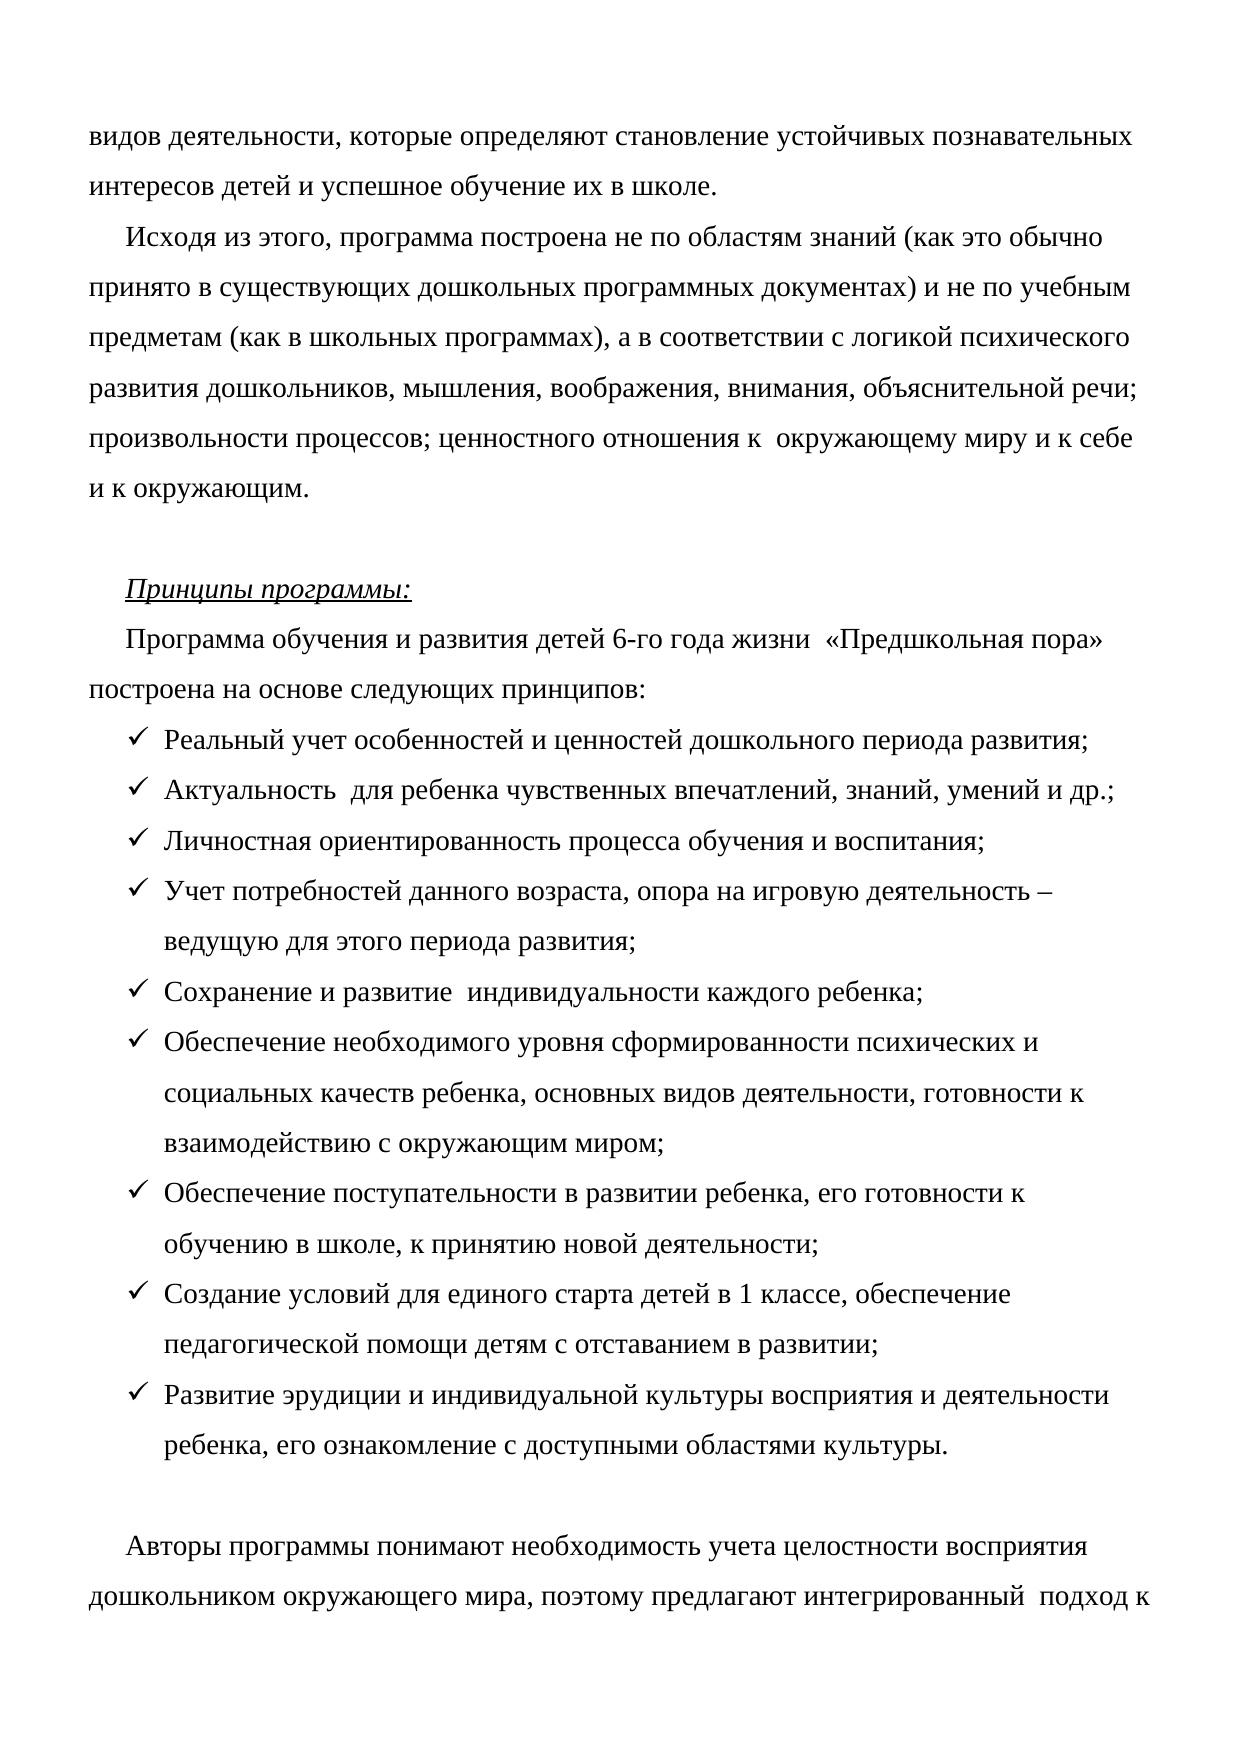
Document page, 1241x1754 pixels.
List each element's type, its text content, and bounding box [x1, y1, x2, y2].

list Реальный учет особенностей и ценностей дошкольного периода развития; [126, 722, 1152, 756]
list Обеспечение необходимого уровня сформированности психических и социальных качеств ребенка, основных видов деятельности, готовности к взаимодействию с окружающим миром; [126, 1024, 1152, 1158]
list Программа обучения и развития детей 6-го года жизни «Предшкольная пора» построена на основе следующих принципов: [89, 621, 1152, 705]
list Развитие эрудиции и индивидуальной культуры восприятия и деятельности ребенка, его ознакомление с доступными областями культуры. [126, 1377, 1152, 1461]
list Актуальность для ребенка чувственных впечатлений, знаний, умений и др.; [126, 772, 1152, 806]
list Учет потребностей данного возраста, опора на игровую деятельность – ведущую для этого периода развития; [126, 873, 1152, 957]
list Сохранение и развитие индивидуальности каждого ребенка; [126, 974, 1152, 1007]
list Создание условий для единого старта детей в 1 классе, обеспечение педагогической помощи детям с отставанием в развитии; [126, 1276, 1152, 1360]
list Исходя из этого, программа построена не по областям знаний (как это обычно принято в существующих дошкольных программных документах) и не по учебным предметам (как в школьных программах), а в соответствии с логикой психического развития дошкольников, мышления, воображения, внимания, объяснительной речи; произвольности процессов; ценностного отношения к окружающему миру и к себе и к окружающим. [89, 219, 1152, 504]
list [89, 118, 1152, 202]
list Личностная ориентированность процесса обучения и воспитания; [126, 823, 1152, 856]
list Принципы программы: [89, 571, 1152, 604]
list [89, 1528, 1152, 1612]
list Обеспечение поступательности в развитии ребенка, его готовности к обучению в школе, к принятию новой деятельности; [126, 1175, 1152, 1259]
